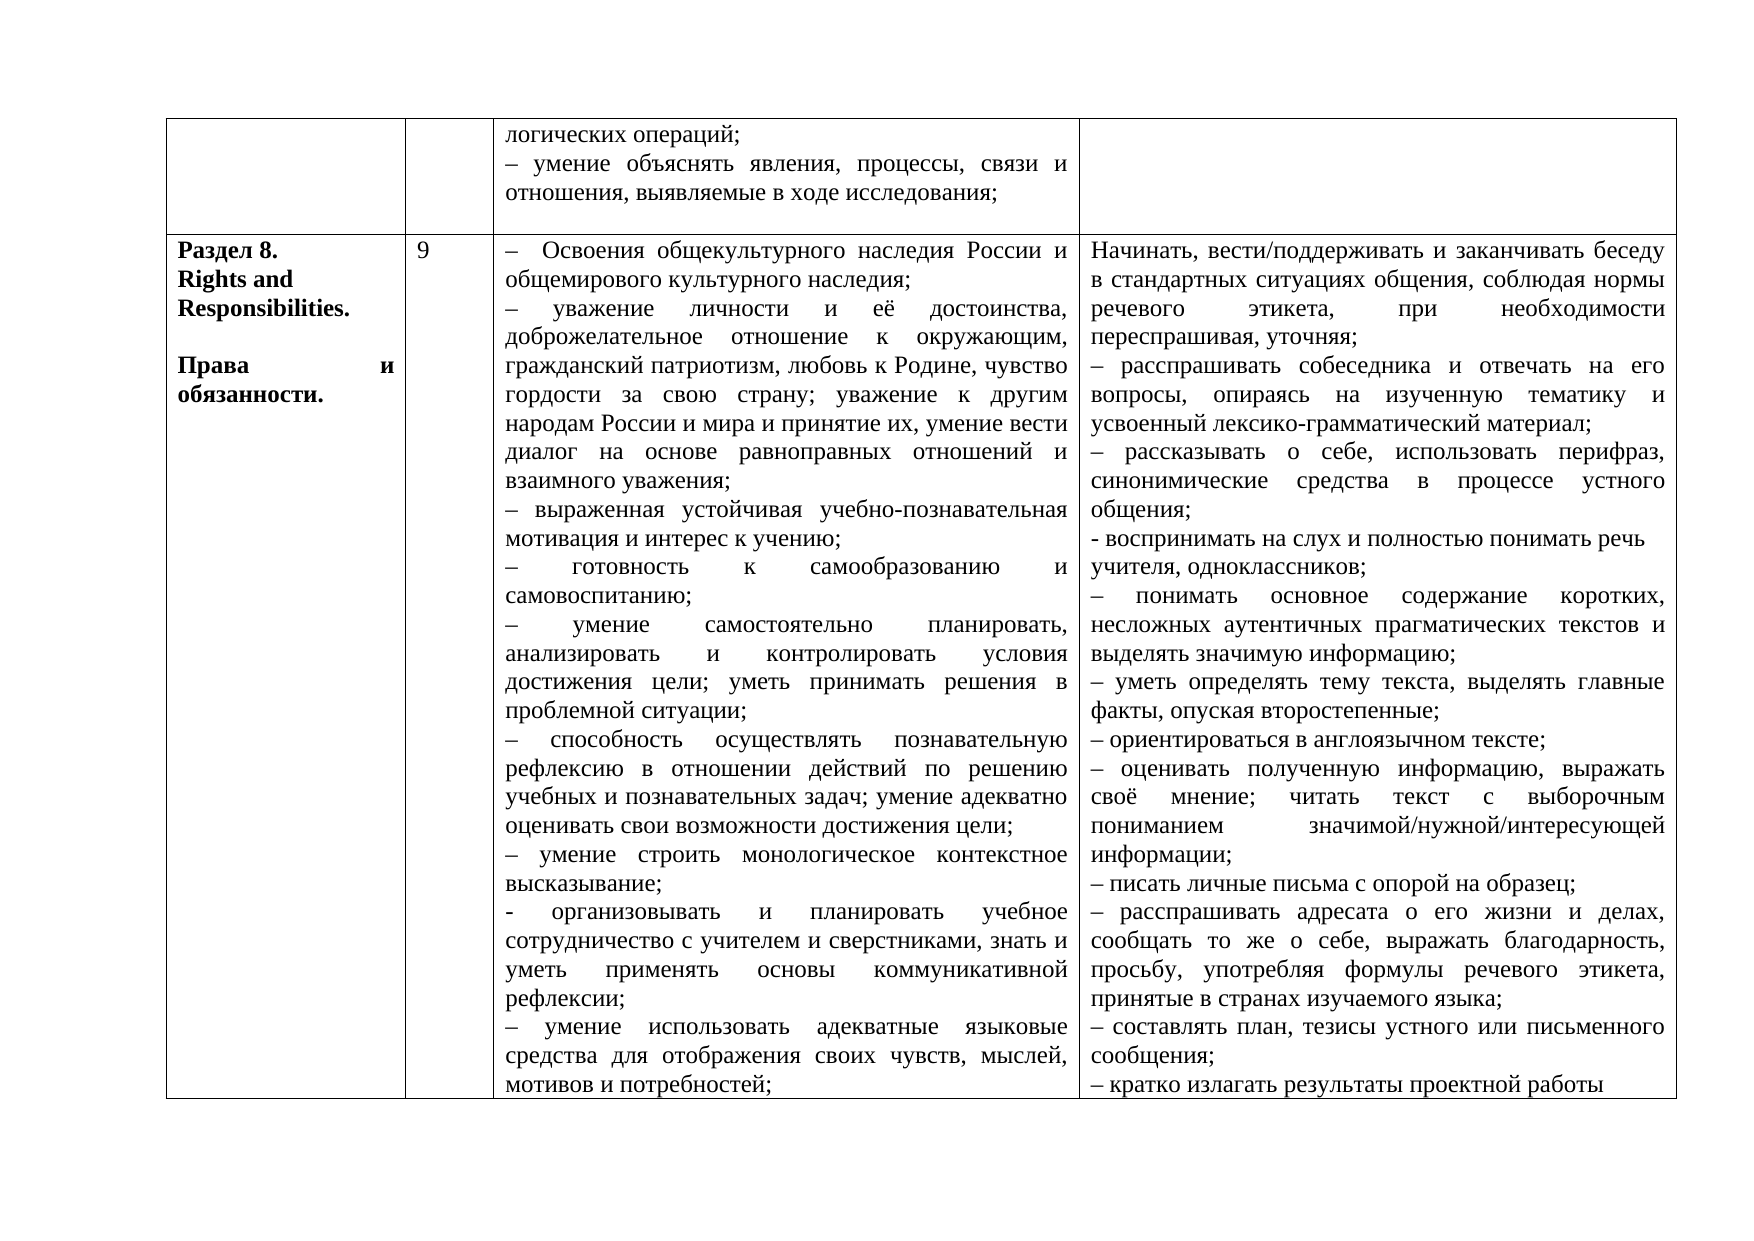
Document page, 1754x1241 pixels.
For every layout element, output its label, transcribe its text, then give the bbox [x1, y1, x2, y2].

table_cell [1080, 119, 1676, 234]
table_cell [167, 119, 405, 234]
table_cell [1080, 235, 1676, 1098]
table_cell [494, 235, 1079, 1098]
table_cell 9 [406, 119, 493, 234]
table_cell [167, 235, 405, 1098]
table_cell 9 [406, 235, 493, 1098]
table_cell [494, 119, 1079, 234]
